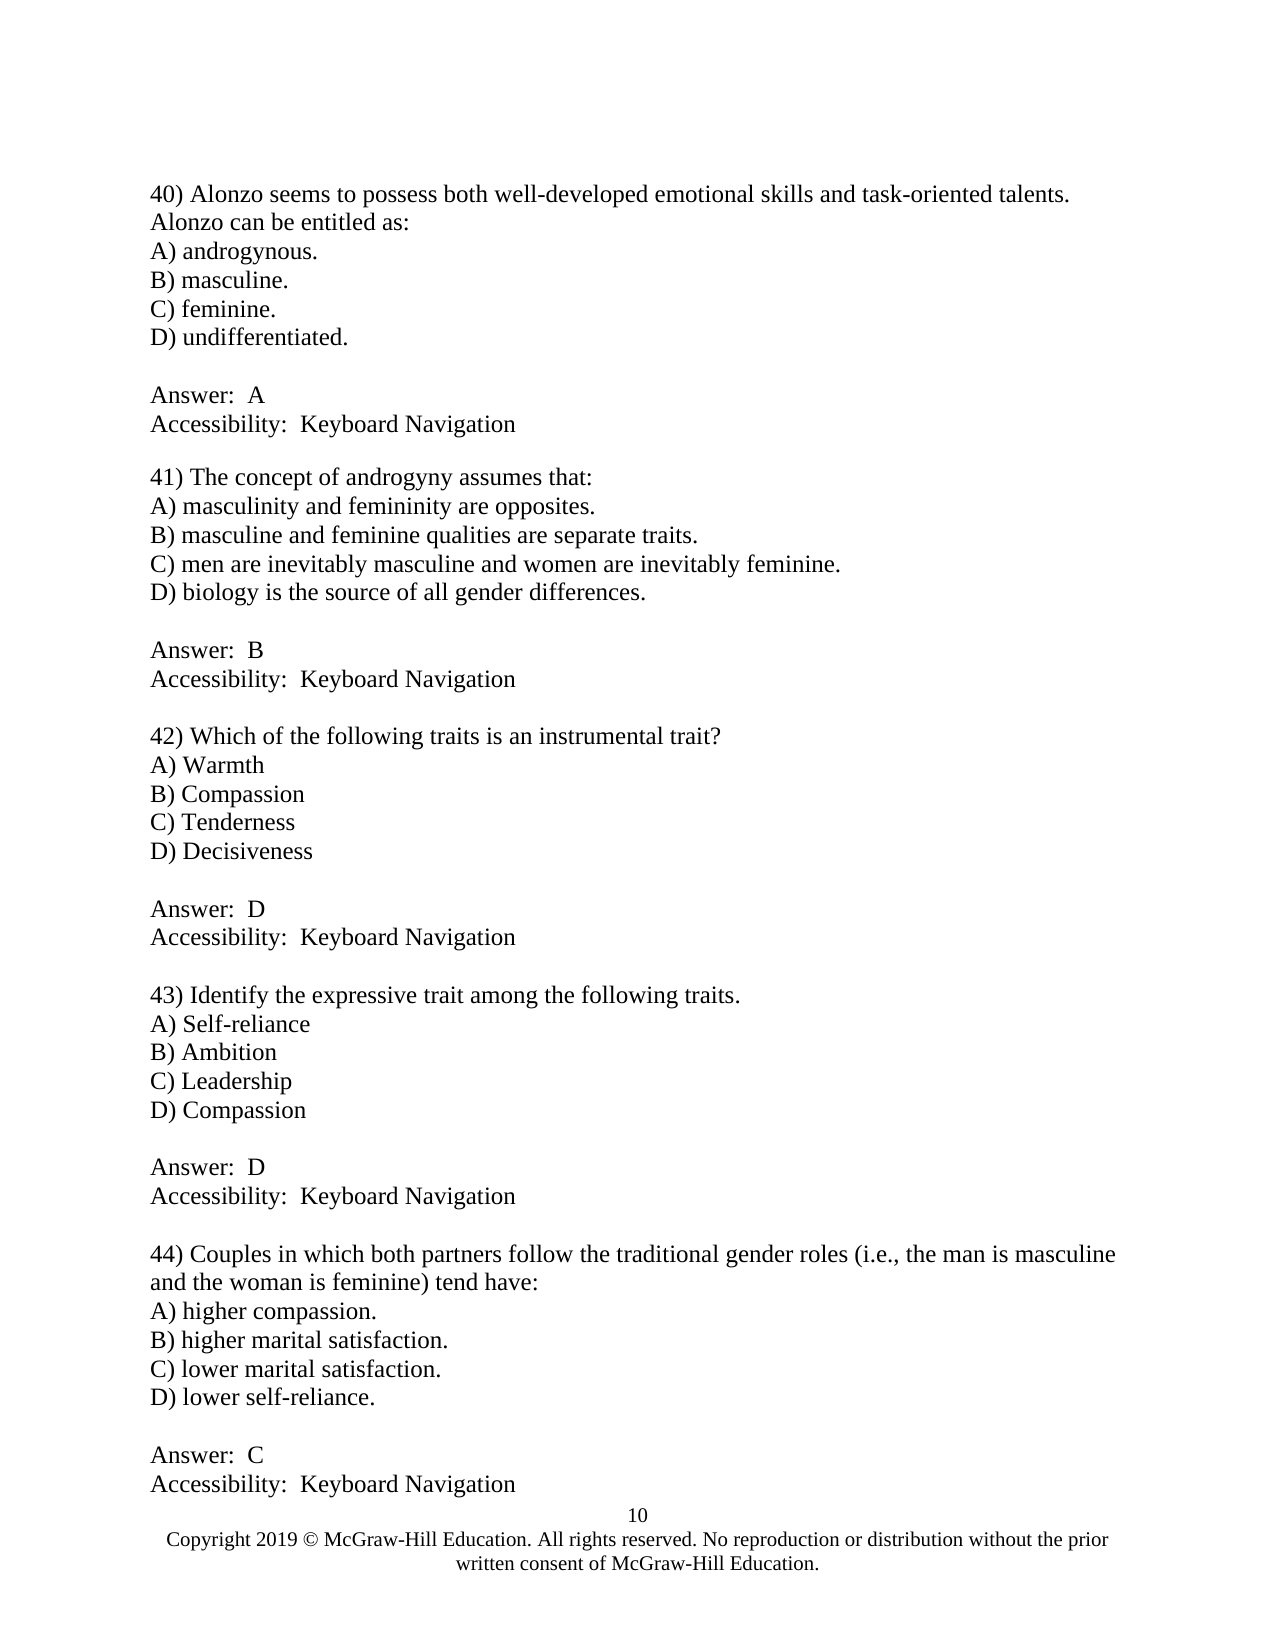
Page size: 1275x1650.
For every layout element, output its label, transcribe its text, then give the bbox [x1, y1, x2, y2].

text Answer: A [150, 380, 1125, 409]
text 40) Alonzo seems to possess both well-developed emotional skills and task-oriented talents. Alonzo can be entitled as: [150, 179, 1125, 236]
text Accessibility: Keyboard Navigation [150, 1469, 1125, 1497]
text A) androgynous. [150, 236, 1125, 265]
text B) masculine. [150, 265, 1125, 294]
text 41) The concept of androgyny assumes that: [150, 462, 1125, 491]
text C) men are inevitably masculine and women are inevitably feminine. [150, 549, 1125, 577]
text B) Compassion [150, 779, 1125, 807]
text A) higher compassion. [150, 1296, 1125, 1325]
text Answer: D [150, 1152, 1125, 1181]
text D) undifferentiated. [150, 322, 1125, 351]
text C) Leadership [150, 1066, 1125, 1095]
text D) lower self-reliance. [150, 1382, 1125, 1411]
text Answer: D [150, 894, 1125, 922]
text A) Self-reliance [150, 1009, 1125, 1037]
text 42) Which of the following traits is an instrumental trait? [150, 721, 1125, 750]
text Accessibility: Keyboard Navigation [150, 1181, 1125, 1210]
text 43) Identify the expressive trait among the following traits. [150, 980, 1125, 1009]
text A) masculinity and femininity are opposites. [150, 491, 1125, 520]
text D) Compassion [150, 1095, 1125, 1124]
text C) lower marital satisfaction. [150, 1354, 1125, 1382]
text Answer: C [150, 1440, 1125, 1469]
text B) masculine and feminine qualities are separate traits. [150, 520, 1125, 549]
text B) Ambition [150, 1037, 1125, 1066]
text Accessibility: Keyboard Navigation [150, 922, 1125, 951]
text B) higher marital satisfaction. [150, 1325, 1125, 1354]
text A) Warmth [150, 750, 1125, 779]
text Accessibility: Keyboard Navigation [150, 664, 1125, 692]
text Answer: B [150, 635, 1125, 664]
text 44) Couples in which both partners follow the traditional gender roles (i.e., the man is masculine and the woman is feminine) tend have: [150, 1239, 1125, 1296]
text D) Decisiveness [150, 836, 1125, 865]
text C) feminine. [150, 294, 1125, 322]
text D) biology is the source of all gender differences. [150, 577, 1125, 606]
text Accessibility: Keyboard Navigation [150, 409, 1125, 437]
text C) Tenderness [150, 807, 1125, 836]
